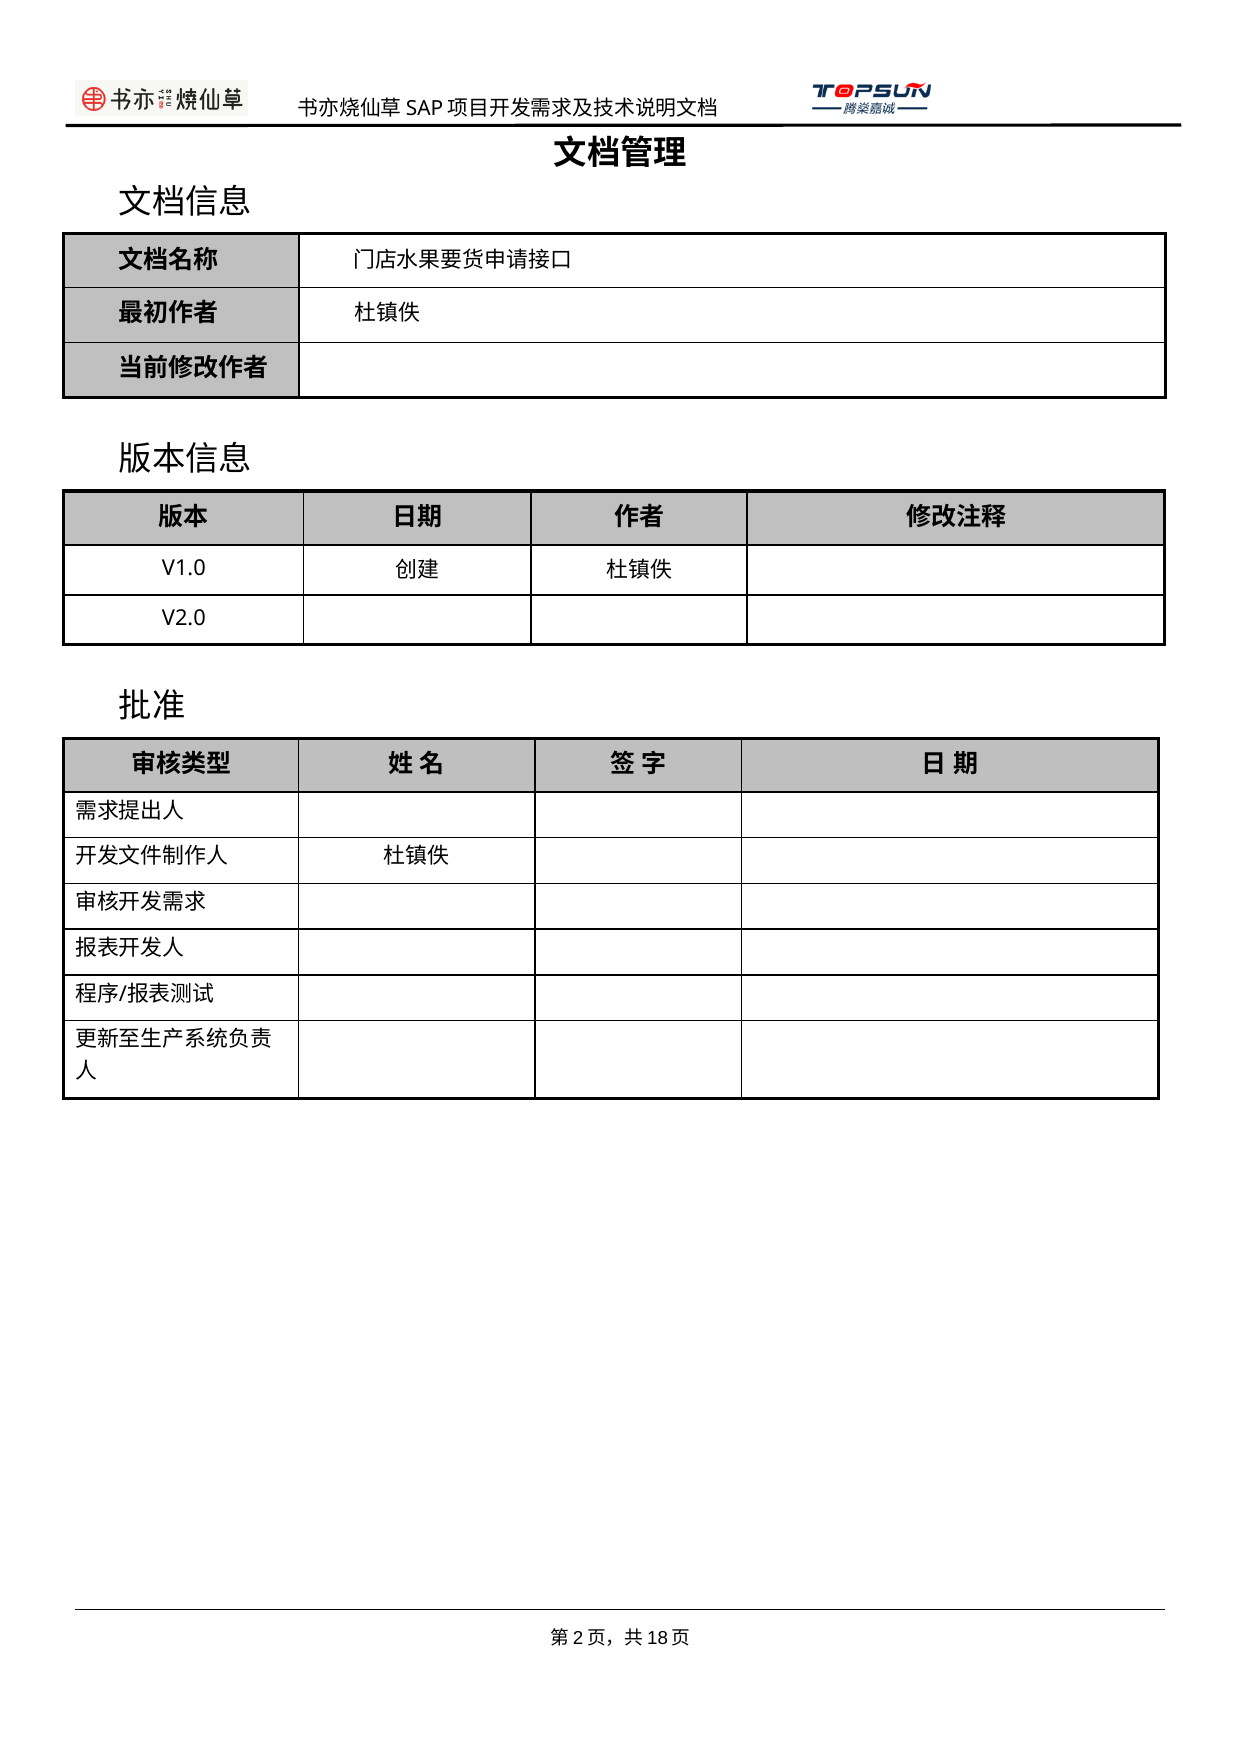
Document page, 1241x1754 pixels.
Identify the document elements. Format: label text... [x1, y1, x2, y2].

table_cell [299, 930, 534, 974]
table_cell [536, 884, 741, 928]
table_cell [299, 976, 534, 1020]
table_cell [299, 1021, 534, 1097]
table_cell [536, 976, 741, 1020]
table_cell [748, 546, 1163, 594]
table_header 文档名称 [65, 235, 298, 287]
table_header 签 字 [536, 740, 741, 791]
table_cell [536, 793, 741, 837]
table_cell [304, 596, 530, 643]
table_cell [536, 838, 741, 882]
table_cell 需求提出人 [65, 793, 298, 837]
table_cell 创建 [304, 546, 530, 594]
table_cell [300, 343, 1164, 396]
table_cell 杜镇佚 [532, 546, 746, 594]
table_cell [742, 838, 1157, 882]
table_cell [742, 793, 1157, 837]
table_cell [742, 884, 1157, 928]
table_cell 报表开发人 [65, 930, 298, 974]
table_cell [536, 1021, 741, 1097]
table_cell 杜镇佚 [300, 288, 1164, 341]
table_cell 杜镇佚 [299, 838, 534, 882]
table_header 作者 [532, 493, 746, 544]
table_cell 更新至生产系统负责人 [65, 1021, 298, 1097]
table_cell V2.0 [65, 596, 303, 643]
table_cell 最初作者 [65, 288, 298, 341]
table_cell 开发文件制作人 [65, 838, 298, 882]
table_cell 当前修改作者 [65, 343, 298, 396]
table_cell [742, 976, 1157, 1020]
text 文档信息 [75, 174, 1165, 223]
table_cell V1.0 [65, 546, 303, 594]
table_header 门店水果要货申请接口 [300, 235, 1164, 287]
table_header 姓 名 [299, 740, 534, 791]
table_header 审核类型 [65, 740, 298, 791]
text 文档管理 [75, 126, 1165, 174]
text 批准 [75, 682, 1165, 727]
table_header 日 期 [742, 740, 1157, 791]
table_cell [742, 930, 1157, 974]
table_cell 审核开发需求 [65, 884, 298, 928]
picture [75, 80, 248, 116]
table_header 日期 [304, 493, 530, 544]
table_cell [748, 596, 1163, 643]
table_cell [299, 793, 534, 837]
table_cell 程序/报表测试 [65, 976, 298, 1020]
table_header 修改注释 [748, 493, 1163, 544]
table_cell [536, 930, 741, 974]
table_cell [742, 1021, 1157, 1097]
table_cell [532, 596, 746, 643]
picture [799, 75, 941, 116]
table_header 版本 [65, 493, 303, 544]
table_cell [299, 884, 534, 928]
text 版本信息 [75, 435, 1165, 480]
